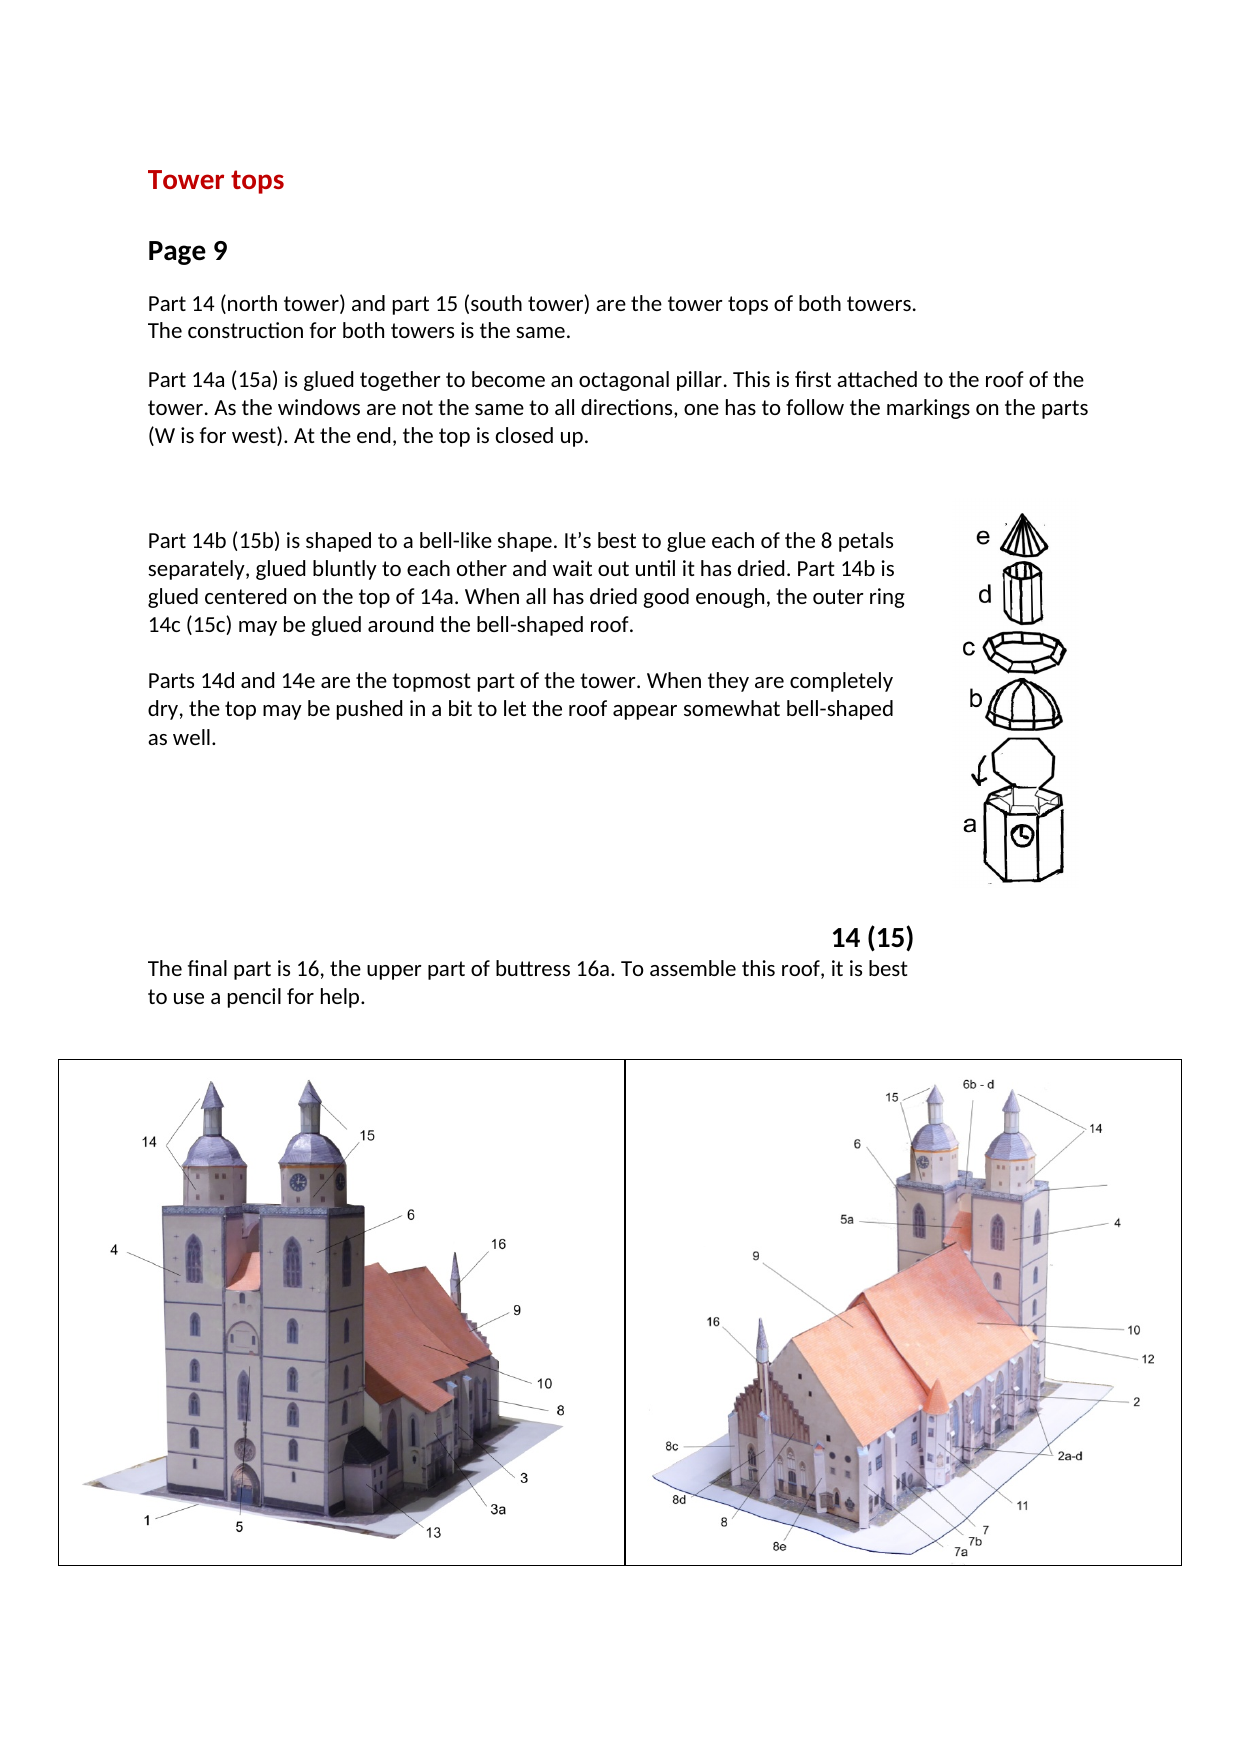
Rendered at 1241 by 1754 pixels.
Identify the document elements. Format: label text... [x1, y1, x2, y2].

table_header [1170, 1060, 1181, 1564]
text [148, 133, 1093, 268]
picture [636, 1060, 1170, 1565]
text Part 14a (15a) is glued together to become an octagonal pillar. This is first attached to the roof of the tower. As the windows are not the same to all directions, one has to follow the markings on the parts (W is for west). At the end, the top is closed up. [148, 366, 1093, 478]
table_header [59, 1060, 624, 1564]
text Part 14 (north tower) and part 15 (south tower) are the tower tops of both towers. The construction for both towers is the same. [148, 289, 1093, 345]
table_header Part 14b (15b) is shaped to a bell-like shape. It’s best to glue each of the 8 petals separately, glued bluntly to each other and wait out until it has dried. Part 14b is glued centered on the top of 14a. When all has dried good enough, the outer ring 14c (15c) may be glued around the bell-shaped roof. Parts 14d and 14e are the topmost part of the tower. When they are completely dry, the top may be pushed in a bit to let the roof appear somewhat bell-shaped as well. 14 (15) The final part is 16, the upper part of buttress 16a. To assemble this roof, it is best to use a pencil for help. [136, 499, 930, 1010]
picture [951, 498, 1080, 888]
table_header [626, 1060, 636, 1564]
table_header [930, 499, 1096, 1010]
picture [70, 1060, 574, 1562]
